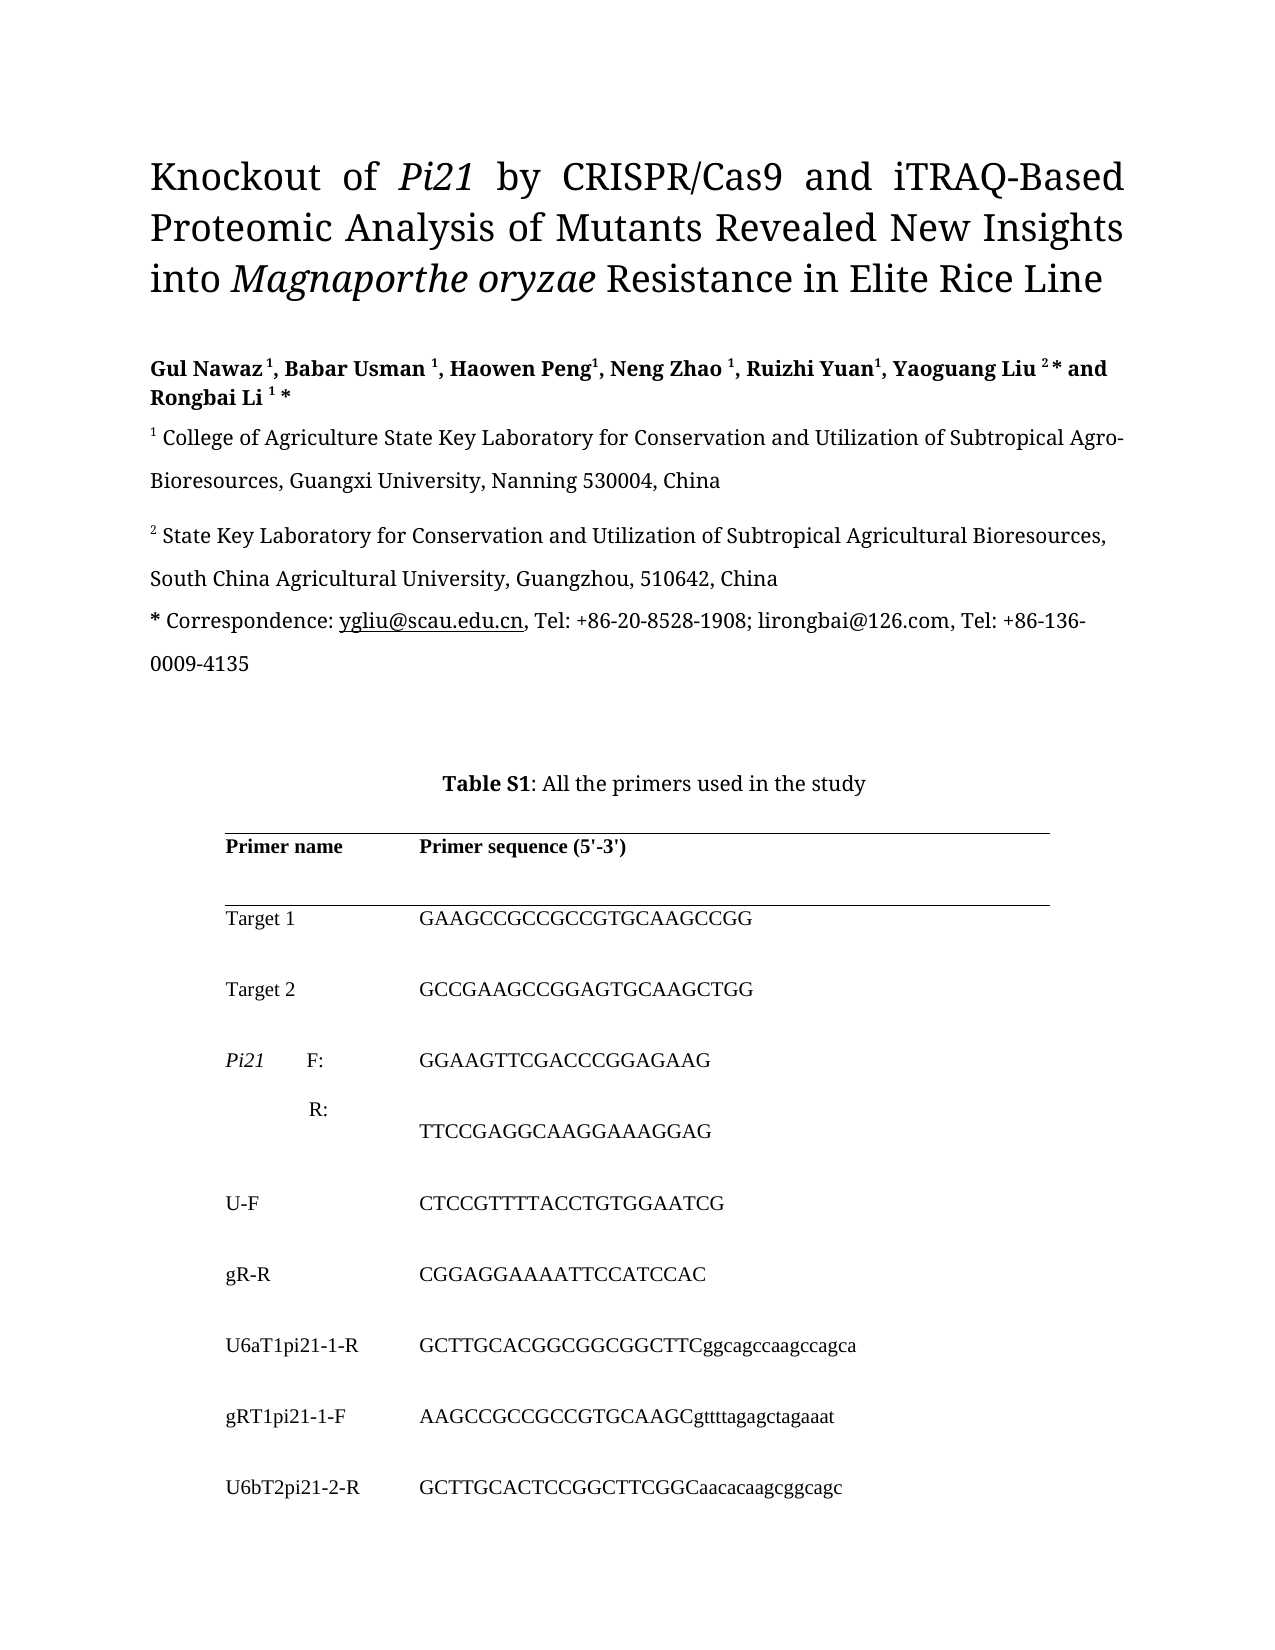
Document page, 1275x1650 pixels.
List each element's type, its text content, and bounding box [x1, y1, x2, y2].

text * Correspondence: ygliu@scau.edu.cn, Tel: +86-20-8528-1908; lirongbai@126.com, Tel: +86-136-0009-4135 [150, 606, 1125, 677]
table_header Primer name [225, 834, 419, 905]
table_cell U-F [225, 1191, 419, 1262]
table_cell TTCCGAGGCAAGGAAAGGAG [419, 1120, 1049, 1191]
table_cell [419, 1475, 1049, 1500]
text Knockout of Pi21 by CRISPR/Cas9 and iTRAQ-Based Proteomic Analysis of Mutants Revealed New Insights into Magnaporthe oryzae Resistance in Elite Rice Line [150, 150, 1125, 303]
table_cell Pi21 F: R: [225, 1048, 419, 1191]
table_cell AAGCCGCCGCCGTGCAAGCgttttagagctagaaat [419, 1404, 1049, 1475]
table_cell U6aT1pi21-1-R [225, 1333, 419, 1404]
text Table S1: All the primers used in the study [150, 769, 1125, 798]
table_cell GCCGAAGCCGGAGTGCAAGCTGG [419, 977, 1049, 1048]
text Gul Nawaz 1, Babar Usman 1, Haowen Peng1, Neng Zhao 1, Ruizhi Yuan1, Yaoguang Liu 2 * and Rongbai Li 1 * [150, 354, 1125, 411]
table_cell CTCCGTTTTACCTGTGGAATCG [419, 1191, 1049, 1262]
table_cell gRT1pi21-1-F [225, 1404, 419, 1475]
table_cell Target 2 [225, 977, 419, 1048]
table_header Primer sequence (5'-3') [419, 834, 1049, 905]
text 1 College of Agriculture State Key Laboratory for Conservation and Utilization of Subtropical Agro-Bioresources, Guangxi University, Nanning 530004, China [150, 423, 1125, 494]
table_cell CGGAGGAAAATTCCATCCAC [419, 1262, 1049, 1333]
table_cell U6bT2pi21-2-R [225, 1475, 419, 1500]
table_cell gR-R [225, 1262, 419, 1333]
table_cell GAAGCCGCCGCCGTGCAAGCCGG [419, 906, 1049, 977]
table_cell Target 1 [225, 906, 419, 977]
text 2 State Key Laboratory for Conservation and Utilization of Subtropical Agricultural Bioresources, South China Agricultural University, Guangzhou, 510642, China [150, 521, 1125, 592]
table_cell GGAAGTTCGACCCGGAGAAG [419, 1048, 1049, 1119]
table_cell GCTTGCACGGCGGCGGCTTCggcagccaagccagca [419, 1333, 1049, 1404]
